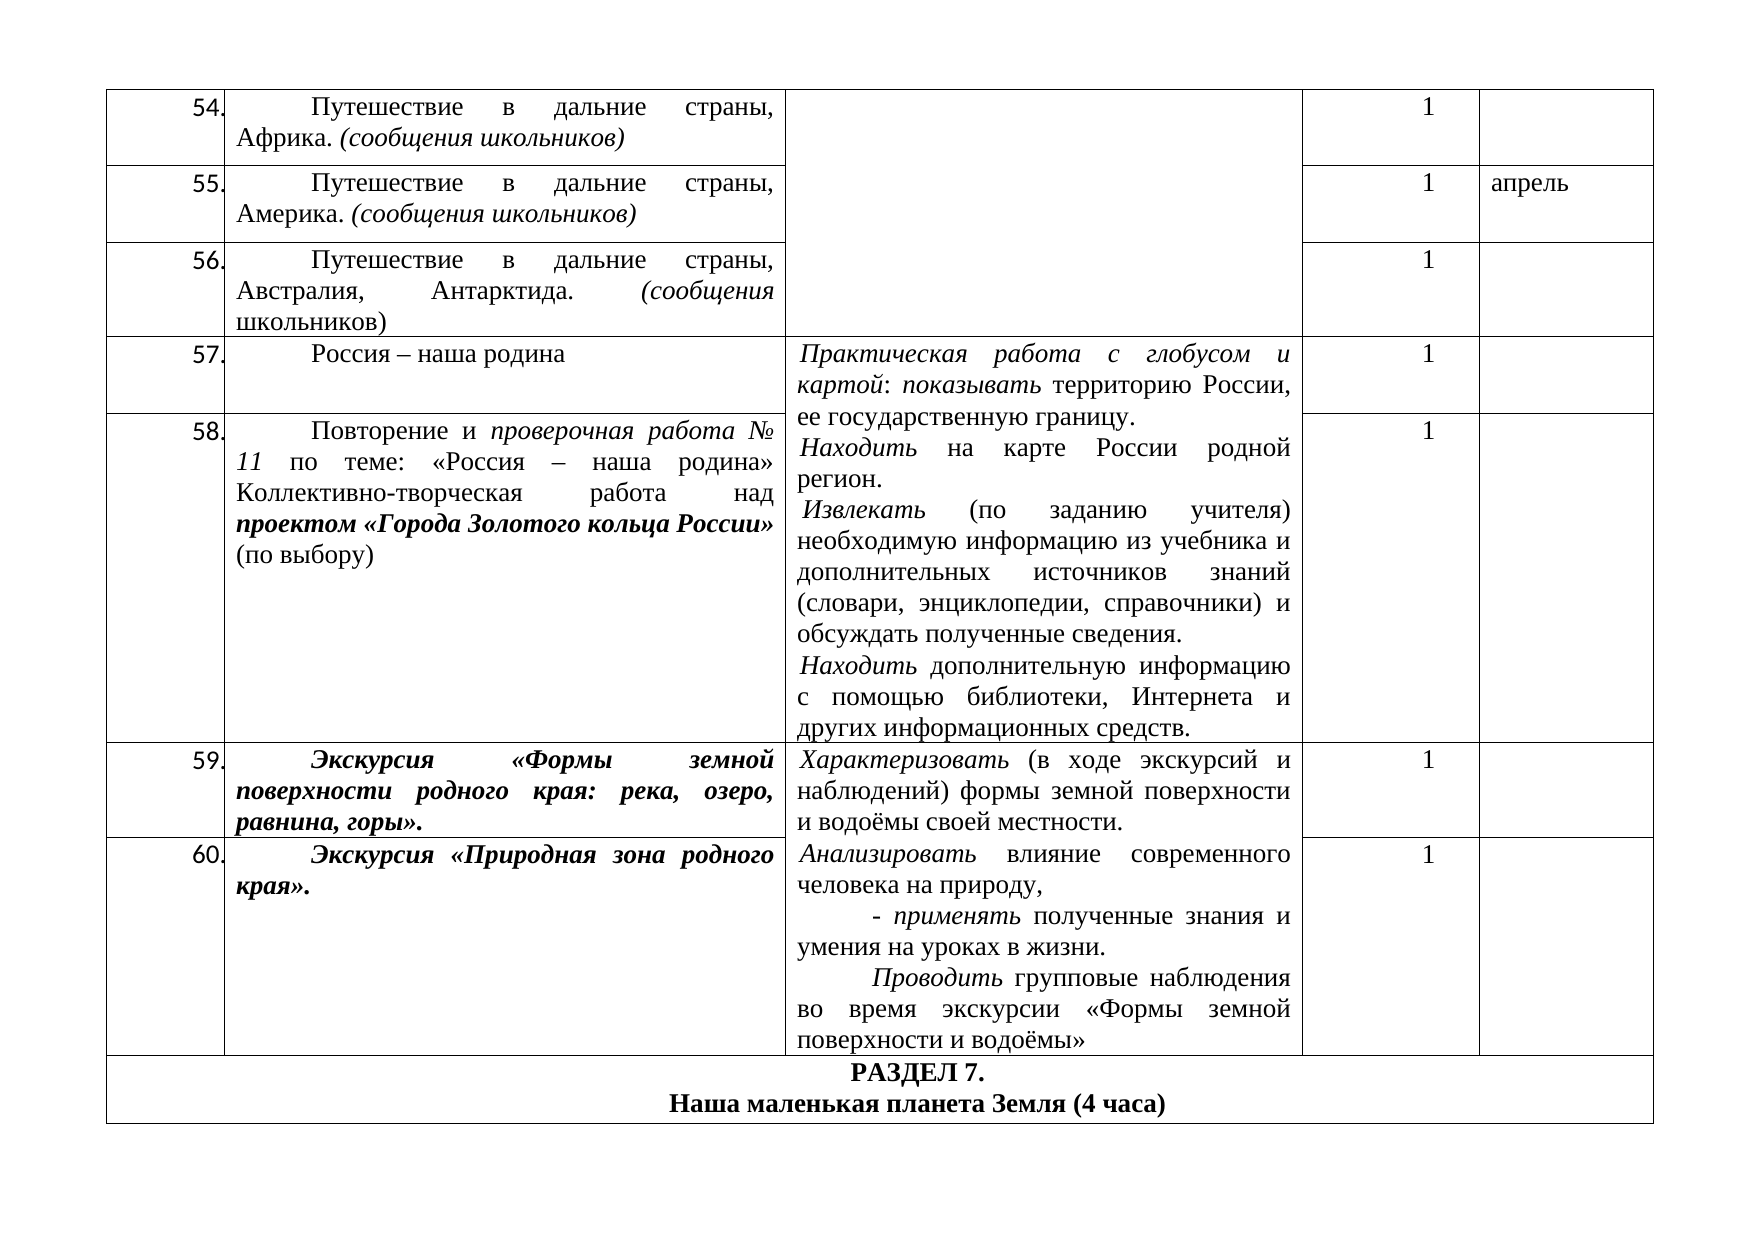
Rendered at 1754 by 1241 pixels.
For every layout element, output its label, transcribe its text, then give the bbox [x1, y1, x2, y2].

table_cell 1 [1303, 838, 1479, 1055]
table_cell Путешествие в дальние страны, Америка. (сообщения школьников) [225, 166, 785, 242]
table_cell 1 [1303, 243, 1479, 336]
table_cell [107, 838, 224, 1055]
table_cell РАЗДЕЛ 7. Наша маленькая планета Земля (4 часа) [107, 1056, 1653, 1123]
table_cell [1480, 243, 1653, 336]
table_cell Практическая работа с глобусом и картой: показывать территорию России, ее государственную границу. Находить на карте России родной регион. Извлекать (по заданию учителя) необходимую информацию из учебника и дополнительных источников знаний (словари, энциклопедии, справочники) и обсуждать полученные сведения. Находить дополнительную информацию с помощью библиотеки, Интернета и других информационных средств. [786, 337, 1302, 742]
table_cell [107, 166, 224, 242]
table_cell [1480, 838, 1653, 1055]
table_cell апрель [1480, 166, 1653, 242]
table_cell 1 [1303, 414, 1479, 742]
table_cell [1480, 337, 1653, 413]
table_cell [1480, 743, 1653, 837]
table_cell [107, 414, 224, 742]
table_cell 1 [1303, 743, 1479, 837]
table_cell Путешествие в дальние страны, Австралия, Антарктида. (сообщения школьников) [225, 243, 785, 336]
table_cell Россия – наша родина [225, 337, 785, 413]
table_cell 1 [1303, 90, 1479, 165]
table_cell [107, 243, 224, 336]
table_cell Характеризовать (в ходе экскурсий и наблюдений) формы земной поверхности и водоёмы своей местности. Анализировать влияние современного человека на природу, - применять полученные знания и умения на уроках в жизни. Проводить групповые наблюдения во время экскурсии «Формы земной поверхности и водоёмы» [786, 743, 1302, 1055]
table_cell [107, 337, 224, 413]
table_cell [107, 743, 224, 837]
table_cell [1480, 90, 1653, 165]
table_cell [1480, 414, 1653, 742]
table_cell Повторение и проверочная работа № 11 по теме: «Россия – наша родина» Коллективно-творческая работа над проектом «Города Золотого кольца России» (по выбору) [225, 414, 785, 742]
table_cell 1 [1303, 166, 1479, 242]
table_cell Экскурсия «Природная зона родного края». [225, 838, 785, 1055]
table_cell 1 [1303, 337, 1479, 413]
table_cell Экскурсия «Формы земной поверхности родного края: река, озеро, равнина, горы». [225, 743, 785, 837]
table_cell [107, 90, 224, 165]
table_cell Путешествие в дальние страны, Африка. (сообщения школьников) [225, 90, 785, 165]
